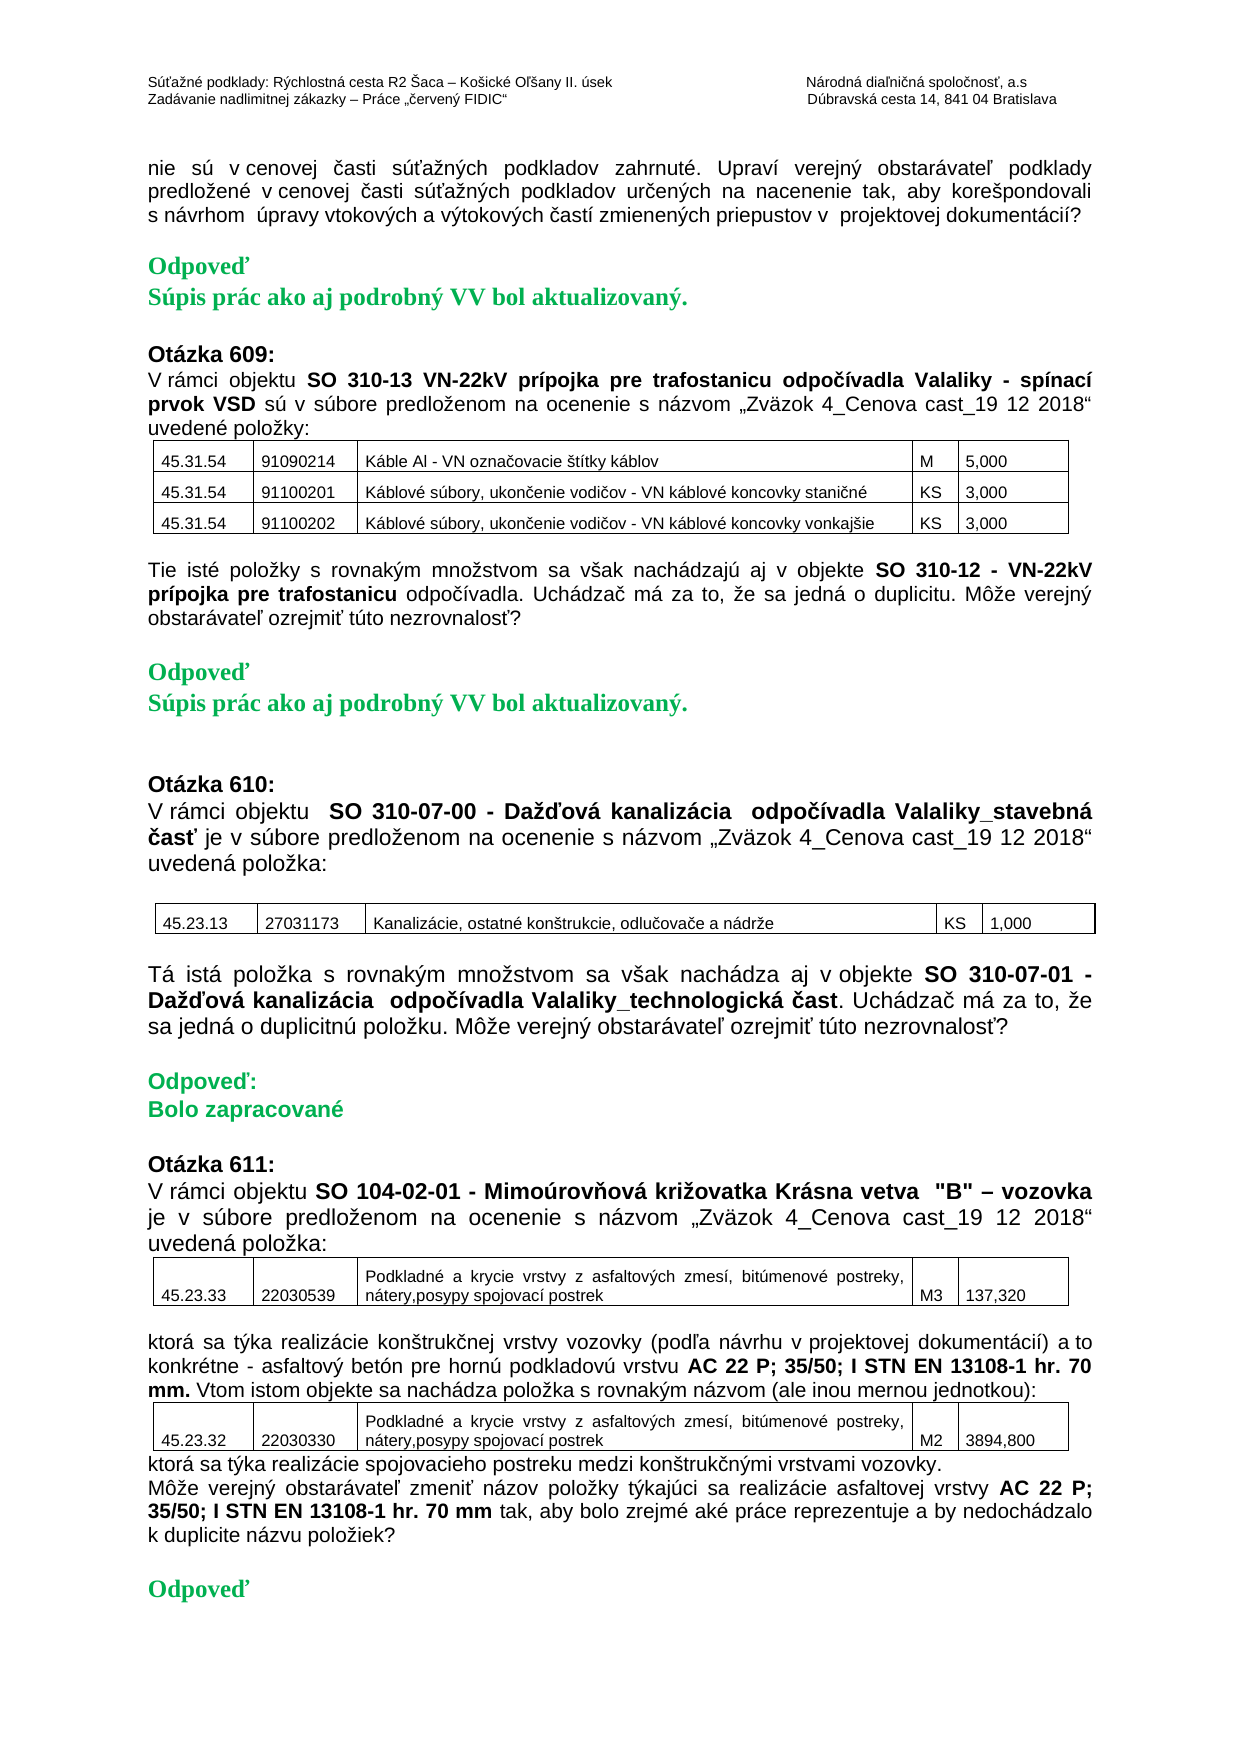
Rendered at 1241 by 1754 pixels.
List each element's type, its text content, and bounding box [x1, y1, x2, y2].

text V rámci objektu SO 310-13 VN-22kV prípojka pre trafostanicu odpočívadla Valaliky - spínací prvok VSD sú v súbore predloženom na ocenenie s názvom „Zväzok 4_Cenova cast_19 12 2018“ uvedené položky: [148, 368, 1093, 439]
text Otázka 610: [148, 771, 1093, 798]
text V rámci objektu SO 104-02-01 - Mimoúrovňová križovatka Krásna vetva "B" – vozovka je v súbore predloženom na ocenenie s názvom „Zväzok 4_Cenova cast_19 12 2018“ uvedená položka: [148, 1178, 1093, 1257]
table_header 1,000 [983, 904, 1094, 933]
text Súpis prác ako aj podrobný VV bol aktualizovaný. [148, 688, 1093, 716]
table_header M3 [913, 1258, 958, 1305]
table_cell 3,000 [959, 503, 1068, 533]
table_header 45.23.32 [154, 1403, 253, 1450]
text Môže verejný obstarávateľ zmeniť názov položky týkajúci sa realizácie asfaltovej vrstvy AC 22 P; 35/50; I STN EN 13108-1 hr. 70 mm tak, aby bolo zrejmé aké práce reprezentuje a by nedochádzalo k duplicite názvu položiek? [148, 1475, 1093, 1547]
text Odpoveď [148, 1574, 1093, 1602]
table_header Kanalizácie, ostatné konštrukcie, odlučovače a nádrže [366, 904, 936, 933]
table_header 22030330 [254, 1403, 357, 1450]
table_header 45.31.54 [154, 441, 253, 471]
table_cell 45.31.54 [154, 503, 253, 533]
table_cell KS [913, 503, 958, 533]
table_cell 45.31.54 [154, 472, 253, 502]
table_header 91090214 [254, 441, 357, 471]
table_cell 3,000 [959, 472, 1068, 502]
text Otázka 609: [148, 341, 1093, 368]
table_header 3894,800 [959, 1403, 1068, 1450]
table_header Káble Al - VN označovacie štítky káblov [358, 441, 912, 471]
table_header M2 [913, 1403, 958, 1450]
text Tie isté položky s rovnakým množstvom sa však nachádzajú aj v objekte SO 310-12 - VN-22kV prípojka pre trafostanicu odpočívadla. Uchádzač má za to, že sa jedná o duplicitu. Môže verejný obstarávateľ ozrejmiť túto nezrovnalosť? [148, 558, 1093, 630]
table_cell 91100201 [254, 472, 357, 502]
text Súpis prác ako aj podrobný VV bol aktualizovaný. [148, 282, 1093, 311]
table_header 137,320 [959, 1258, 1068, 1305]
text Odpoveď: [148, 1068, 1093, 1094]
table_header 45.23.33 [154, 1258, 253, 1305]
text Odpoveď [148, 251, 1093, 280]
table_header 45.23.13 [156, 904, 257, 933]
table_header 5,000 [959, 441, 1068, 471]
table_header Podkladné a krycie vrstvy z asfaltových zmesí, bitúmenové postreky, nátery,posypy spojovací postrek [358, 1403, 912, 1450]
table_header KS [937, 904, 982, 933]
table_header Podkladné a krycie vrstvy z asfaltových zmesí, bitúmenové postreky, nátery,posypy spojovací postrek [358, 1258, 912, 1305]
text ktorá sa týka realizácie spojovacieho postreku medzi konštrukčnými vrstvami vozovky. [148, 1451, 1093, 1475]
table_header 27031173 [258, 904, 365, 933]
table_cell Káblové súbory, ukončenie vodičov - VN káblové koncovky staničné [358, 472, 912, 502]
text V rámci objektu SO 310-07-00 - Dažďová kanalizácia odpočívadla Valaliky_stavebná časť je v súbore predloženom na ocenenie s názvom „Zväzok 4_Cenova cast_19 12 2018“ uvedená položka: [148, 798, 1093, 877]
table_header 22030539 [254, 1258, 357, 1305]
text Odpoveď [148, 657, 1093, 685]
table_cell 91100202 [254, 503, 357, 533]
table_header M [913, 441, 958, 471]
text ktorá sa týka realizácie konštrukčnej vrstvy vozovky (podľa návrhu v projektovej dokumentácií) a to konkrétne - asfaltový betón pre hornú podkladovú vrstvu AC 22 P; 35/50; I STN EN 13108-1 hr. 70 mm. Vtom istom objekte sa nachádza položka s rovnakým názvom (ale inou mernou jednotkou): [148, 1330, 1093, 1402]
table_cell KS [913, 472, 958, 502]
text Otázka 611: [148, 1151, 1093, 1178]
text Tá istá položka s rovnakým množstvom sa však nachádza aj v objekte SO 310-07-01 - Dažďová kanalizácia odpočívadla Valaliky_technologická čast. Uchádzač má za to, že sa jedná o duplicitnú položku. Môže verejný obstarávateľ ozrejmiť túto nezrovnalosť? [148, 961, 1093, 1039]
table_cell Káblové súbory, ukončenie vodičov - VN káblové koncovky vonkajšie [358, 503, 912, 533]
text nie sú v cenovej časti súťažných podkladov zahrnuté. Upraví verejný obstarávateľ podklady predložené v cenovej časti súťažných podkladov určených na nacenenie tak, aby korešpondovali s návrhom úpravy vtokových a výtokových častí zmienených priepustov v projektovej dokumentácií? [148, 155, 1093, 227]
text Bolo zapracované [148, 1096, 1093, 1123]
